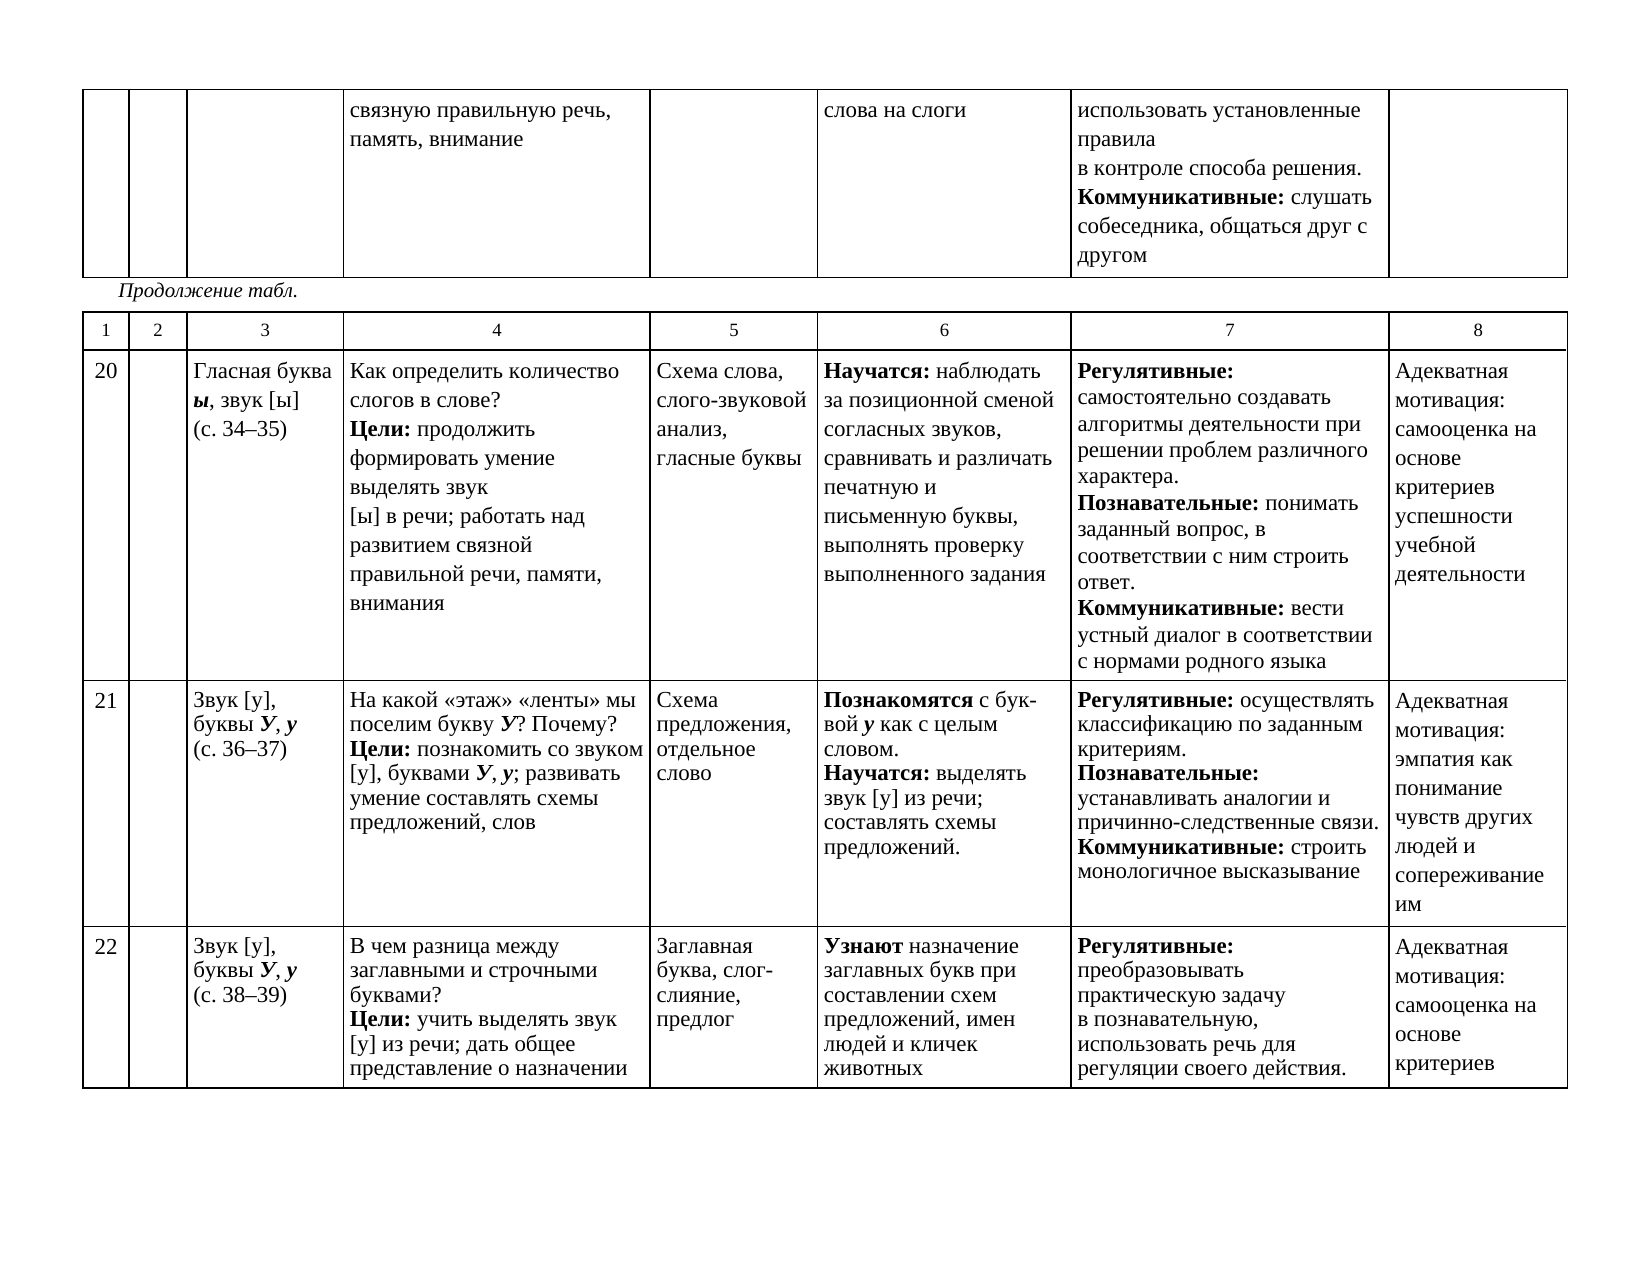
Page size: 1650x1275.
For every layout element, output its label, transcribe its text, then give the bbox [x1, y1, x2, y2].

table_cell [344, 927, 649, 1087]
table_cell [1390, 90, 1567, 277]
table_header 6 [818, 313, 1070, 349]
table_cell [1072, 90, 1388, 277]
table_cell Познакомятся с бук-вой у как с целым словом. Научатся: выделять звук [у] из речи; составлять схемы предложений. [818, 681, 1070, 926]
table_header 7 [1072, 313, 1388, 349]
table_cell Схема предложения, отдельное слово [651, 681, 817, 926]
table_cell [818, 927, 1070, 1087]
table_cell Научатся: наблюдать за позиционной сменой согласных звуков, сравнивать и различать печатную и письменную буквы, выполнять проверку выполненного задания [818, 351, 1070, 680]
table_header 8 [1390, 313, 1567, 349]
table_cell Схема слова, слого-звуковой анализ, гласные буквы [651, 351, 817, 680]
text Продолжение табл. [118, 278, 1532, 302]
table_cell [818, 90, 1070, 277]
table_cell Адекватная мотивация: эмпатия как понимание чувств других людей и сопереживание им [1390, 680, 1567, 926]
table_cell 21 [84, 681, 128, 926]
table_cell [130, 90, 186, 277]
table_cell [188, 90, 343, 277]
table_cell Регулятивные: самостоятельно создавать алгоритмы деятельности при решении проблем различного характера. Познавательные: понимать заданный вопрос, в соответствии с ним строить ответ. Коммуникативные: вести устный диалог в соответствии с нормами родного языка [1072, 351, 1388, 680]
table_cell Звук [у], буквы У, у (с. 36–37) [188, 681, 343, 926]
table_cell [1390, 926, 1567, 1087]
table_cell 22 [84, 927, 128, 1087]
table_cell [130, 351, 186, 680]
table_header 4 [344, 313, 649, 349]
table_cell Гласная буква ы, звук [ы] (с. 34–35) [188, 351, 343, 680]
table_header 5 [651, 313, 817, 349]
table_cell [1072, 927, 1388, 1087]
table_cell 19 [84, 90, 128, 277]
table_header 2 [130, 313, 186, 349]
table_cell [651, 90, 817, 277]
table_header 3 [188, 313, 343, 349]
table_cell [188, 927, 343, 1087]
table_cell На какой «этаж» «ленты» мы поселим букву У? Почему? Цели: познакомить со звуком [у], буквами У, у; развивать умение составлять схемы предложений, слов [344, 681, 649, 926]
table_header 1 [84, 313, 128, 349]
table_cell [130, 681, 186, 926]
table_cell 20 [84, 351, 128, 680]
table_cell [651, 927, 817, 1087]
table_cell Как определить количество слогов в слове? Цели: продолжить формировать умение выделять звук [ы] в речи; работать над развитием связной правильной речи, памяти, внимания [344, 351, 649, 680]
table_cell Адекватная мотивация: самооценка на основе критериев успешности учебной деятельности [1390, 349, 1567, 680]
table_cell [130, 927, 186, 1087]
table_cell Регулятивные: осуществлять классификацию по заданным критериям. Познавательные: устанавливать аналогии и причинно-следственные связи. Коммуникативные: строить монологичное высказывание [1072, 681, 1388, 926]
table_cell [344, 90, 649, 277]
